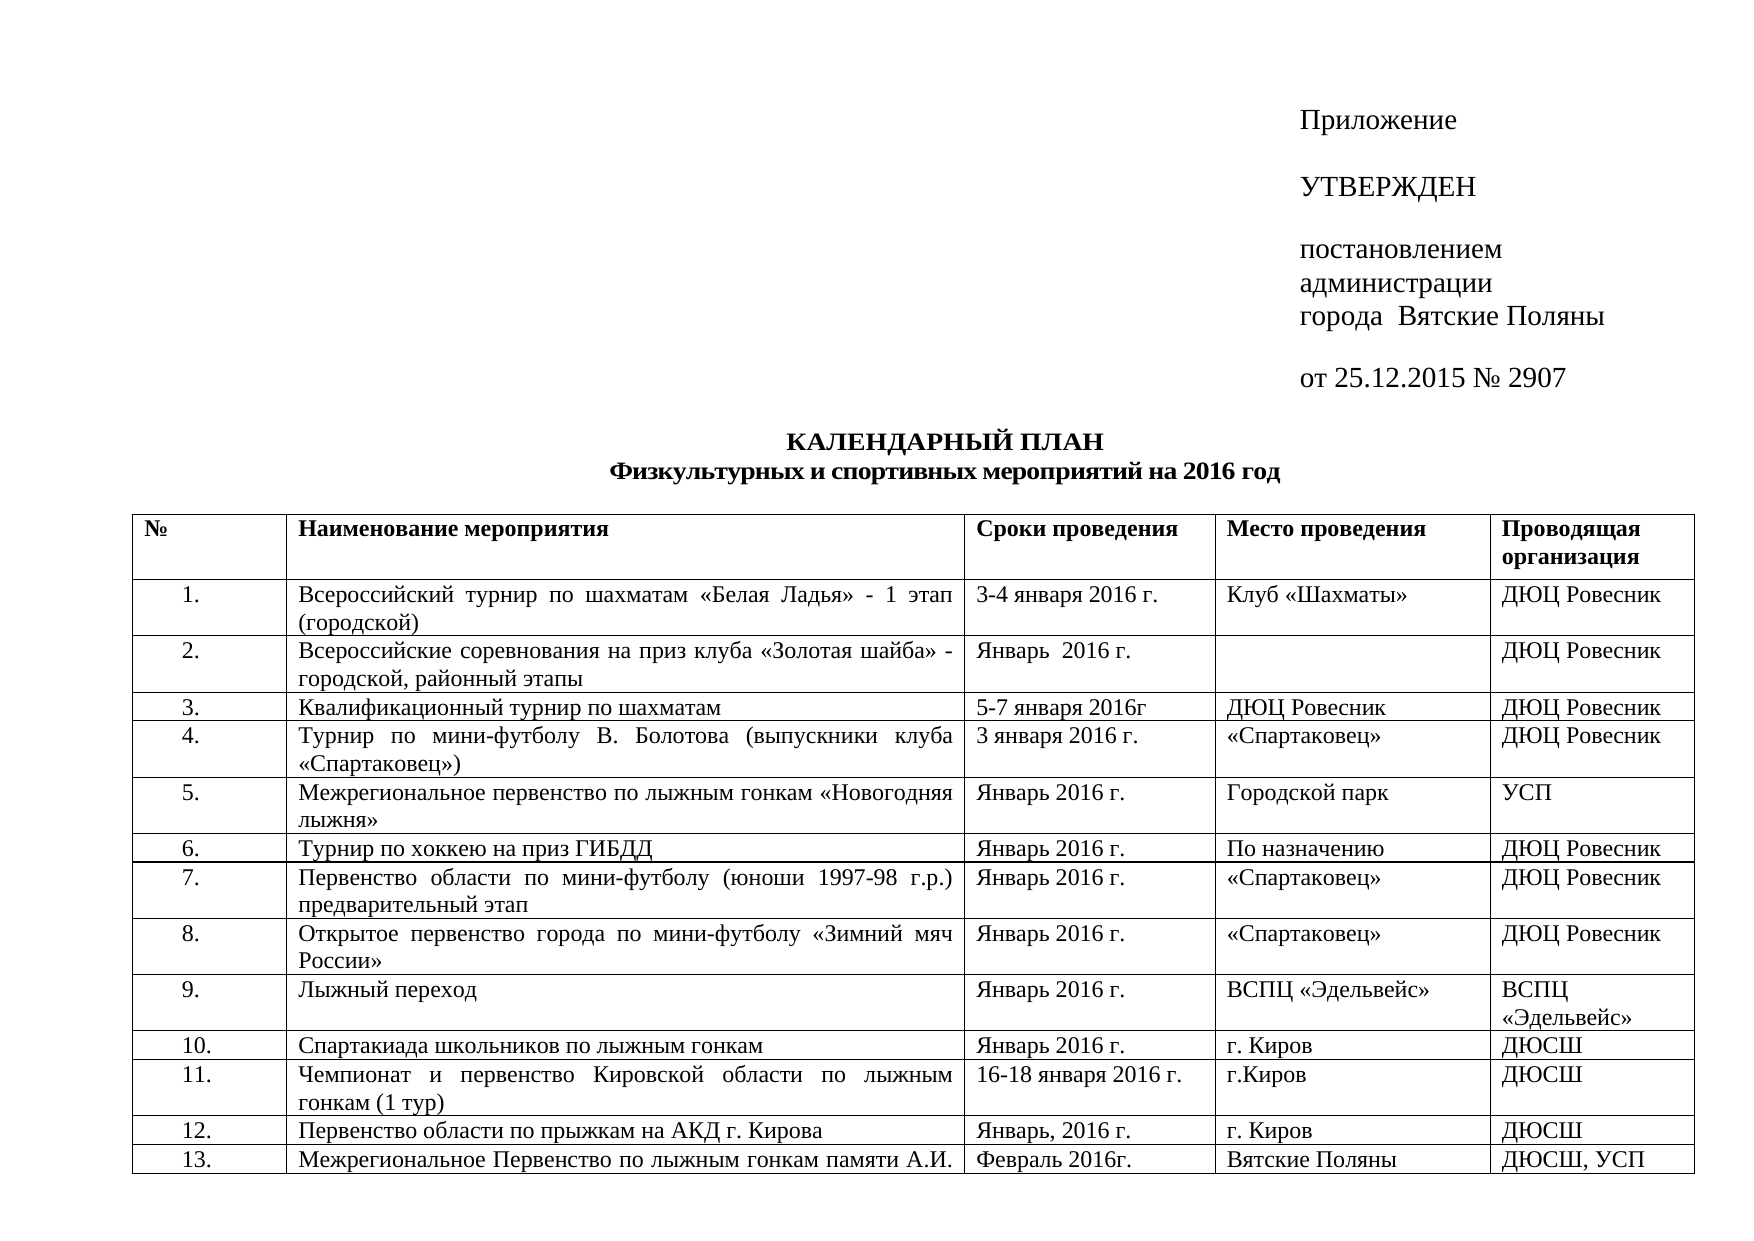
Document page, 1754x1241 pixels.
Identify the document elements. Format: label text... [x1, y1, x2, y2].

table_header Проводящая организация [1491, 515, 1694, 579]
table_cell [133, 863, 286, 918]
table_cell По назначению [1216, 834, 1490, 861]
table_cell Клуб «Шахматы» [1216, 580, 1490, 635]
table_header № [133, 515, 286, 579]
table_cell [133, 975, 286, 1030]
table_cell ДЮЦ Ровесник [1491, 580, 1694, 635]
table_cell [133, 1145, 286, 1172]
table_cell [133, 834, 286, 861]
table_cell г.Киров [1216, 1060, 1490, 1115]
table_cell Спартакиада школьников по лыжным гонкам [287, 1031, 964, 1059]
table_cell ДЮСШ, УСП [1491, 1145, 1694, 1172]
table_cell 16-18 января 2016 г. [965, 1060, 1215, 1115]
table_cell [133, 778, 286, 833]
table_cell Чемпионат и первенство Кировской области по лыжным гонкам (1 тур) [287, 1060, 964, 1115]
table_cell 5-7 января 2016г [965, 693, 1215, 720]
table_cell Январь 2016 г. [965, 863, 1215, 918]
table_cell Турнир по мини-футболу В. Болотова (выпускники клуба «Спартаковец») [287, 721, 964, 777]
table_cell [133, 1116, 286, 1144]
table_cell ДЮЦ Ровесник [1491, 721, 1694, 777]
table_header Сроки проведения [965, 515, 1215, 579]
table_cell ДЮЦ Ровесник [1216, 693, 1490, 720]
table_cell Лыжный переход [287, 975, 964, 1030]
table_cell Январь 2016 г. [965, 975, 1215, 1030]
table_cell [133, 636, 286, 692]
table_cell Межрегиональное первенство по лыжным гонкам «Новогодняя лыжня» [287, 778, 964, 833]
text постановлением администрации [1299, 231, 1683, 298]
table_cell [133, 1031, 286, 1059]
table_cell [133, 580, 286, 635]
table_cell Квалификационный турнир по шахматам [287, 693, 964, 720]
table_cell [287, 1145, 964, 1172]
table_cell [133, 1060, 286, 1115]
table_cell [133, 693, 286, 720]
table_cell ДЮЦ Ровесник [1491, 636, 1694, 692]
table_cell УСП [1491, 778, 1694, 833]
text КАЛЕНДАРНЫЙ ПЛАН [207, 427, 1683, 456]
table_cell ДЮЦ Ровесник [1491, 693, 1694, 720]
table_cell ВСПЦ «Эдельвейс» [1491, 975, 1694, 1030]
text Физкультурных и спортивных мероприятий на 2016 год [207, 456, 1683, 485]
table_cell Январь 2016 г. [965, 834, 1215, 861]
table_cell Городской парк [1216, 778, 1490, 833]
table_cell ВСПЦ «Эдельвейс» [1216, 975, 1490, 1030]
table_cell ДЮЦ Ровесник [1491, 919, 1694, 974]
text Приложение [796, 74, 1683, 136]
table_cell Январь, 2016 г. [965, 1116, 1215, 1144]
table_cell Всероссийский турнир по шахматам «Белая Ладья» - 1 этап (городской) [287, 580, 964, 635]
table_cell Январь 2016 г. [965, 919, 1215, 974]
table_cell Первенство области по прыжкам на АКД г. Кирова [287, 1116, 964, 1144]
text УТВЕРЖДЕН [1299, 169, 1683, 203]
table_cell Январь 2016 г. [965, 1031, 1215, 1059]
table_header Наименование мероприятия [287, 515, 964, 579]
table_cell г. Киров [1216, 1031, 1490, 1059]
table_cell «Спартаковец» [1216, 721, 1490, 777]
table_cell «Спартаковец» [1216, 863, 1490, 918]
text от 25.12.2015 № 2907 [1299, 360, 1683, 394]
table_cell «Спартаковец» [1216, 919, 1490, 974]
table_cell Всероссийские соревнования на приз клуба «Золотая шайба» - городской, районный этапы [287, 636, 964, 692]
text города Вятские Поляны [1299, 298, 1683, 332]
table_cell Январь 2016 г. [965, 636, 1215, 692]
table_header Место проведения [1216, 515, 1490, 579]
table_cell г. Киров [1216, 1116, 1490, 1144]
table_cell 3 января 2016 г. [965, 721, 1215, 777]
table_cell Открытое первенство города по мини-футболу «Зимний мяч России» [287, 919, 964, 974]
table_cell ДЮСШ [1491, 1060, 1694, 1115]
table_cell 3-4 января 2016 г. [965, 580, 1215, 635]
table_cell [133, 919, 286, 974]
table_cell ДЮСШ [1491, 1031, 1694, 1059]
table_cell Первенство области по мини-футболу (юноши 1997-98 г.р.) предварительный этап [287, 863, 964, 918]
table_cell Вятские Поляны [1216, 1145, 1490, 1172]
table_cell Турнир по хоккею на приз ГИБДД [287, 834, 964, 861]
table_cell ДЮСШ [1491, 1116, 1694, 1144]
table_cell ДЮЦ Ровесник [1491, 834, 1694, 861]
table_cell [1216, 636, 1490, 692]
table_cell ДЮЦ Ровесник [1491, 863, 1694, 918]
table_cell Январь 2016 г. [965, 778, 1215, 833]
table_cell [133, 721, 286, 777]
table_cell Февраль 2016г. [965, 1145, 1215, 1172]
